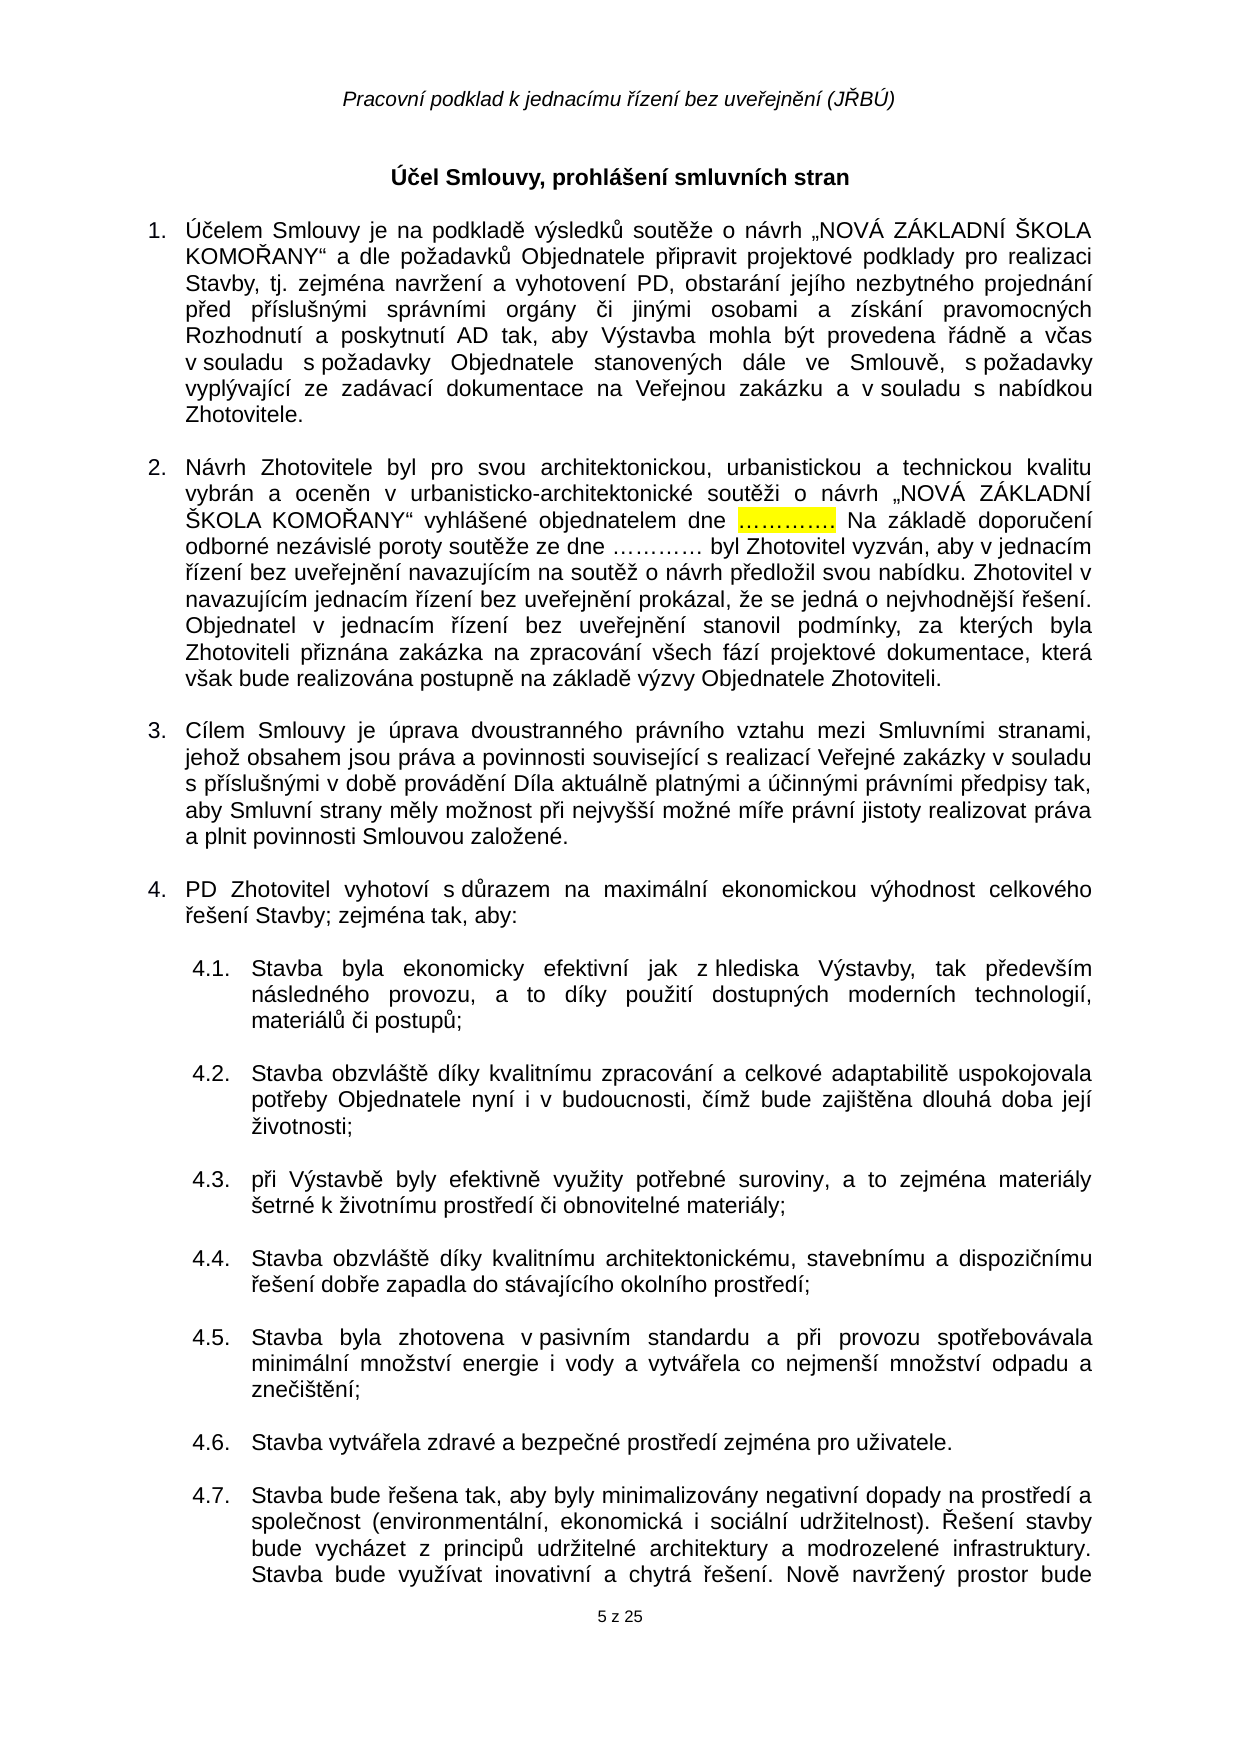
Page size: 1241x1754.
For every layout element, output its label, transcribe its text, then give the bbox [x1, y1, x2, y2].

text Účel Smlouvy, prohlášení smluvních stran [148, 164, 1093, 217]
list Stavba byla zhotovena v pasivním standardu a při provozu spotřebovávala minimální množství energie i vody a vytvářela co nejmenší množství odpadu a znečištění; [192, 1324, 1093, 1403]
list Návrh Zhotovitele byl pro svou architektonickou, urbanistickou a technickou kvalitu vybrán a oceněn v urbanisticko-architektonické soutěži o návrh „NOVÁ ZÁKLADNÍ ŠKOLA KOMOŘANY“ vyhlášené objednatelem dne …………. Na základě doporučení odborné nezávislé poroty soutěže ze dne ………… byl Zhotovitel vyzván, aby v jednacím řízení bez uveřejnění navazujícím na soutěž o návrh předložil svou nabídku. Zhotovitel v navazujícím jednacím řízení bez uveřejnění prokázal, že se jedná o nejvhodnější řešení. Objednatel v jednacím řízení bez uveřejnění stanovil podmínky, za kterých byla Zhotoviteli přiznána zakázka na zpracování všech fází projektové dokumentace, která však bude realizována postupně na základě výzvy Objednatele Zhotoviteli. [148, 454, 1093, 691]
list Stavba byla ekonomicky efektivní jak z hlediska Výstavby, tak především následného provozu, a to díky použití dostupných moderních technologií, materiálů či postupů; [192, 955, 1093, 1034]
list PD Zhotovitel vyhotoví s důrazem na maximální ekonomickou výhodnost celkového řešení Stavby; zejména tak, aby: [148, 876, 1093, 928]
list Stavba obzvláště díky kvalitnímu zpracování a celkové adaptabilitě uspokojovala potřeby Objednatele nyní i v budoucnosti, čímž bude zajištěna dlouhá doba její životnosti; [192, 1060, 1093, 1139]
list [192, 1482, 1093, 1587]
list Stavba vytvářela zdravé a bezpečné prostředí zejména pro uživatele. [192, 1429, 1093, 1455]
list Cílem Smlouvy je úprava dvoustranného právního vztahu mezi Smluvními stranami, jehož obsahem jsou práva a povinnosti související s realizací Veřejné zakázky v souladu s příslušnými v době provádění Díla aktuálně platnými a účinnými právními předpisy tak, aby Smluvní strany měly možnost při nejvyšší možné míře právní jistoty realizovat práva a plnit povinnosti Smlouvou založené. [148, 717, 1093, 849]
list Stavba obzvláště díky kvalitnímu architektonickému, stavebnímu a dispozičnímu řešení dobře zapadla do stávajícího okolního prostředí; [192, 1244, 1093, 1297]
list při Výstavbě byly efektivně využity potřebné suroviny, a to zejména materiály šetrné k životnímu prostředí či obnovitelné materiály; [192, 1166, 1093, 1218]
list Účelem Smlouvy je na podkladě výsledků soutěže o návrh „NOVÁ ZÁKLADNÍ ŠKOLA KOMOŘANY“ a dle požadavků Objednatele připravit projektové podklady pro realizaci Stavby, tj. zejména navržení a vyhotovení PD, obstarání jejího nezbytného projednání před příslušnými správními orgány či jinými osobami a získání pravomocných Rozhodnutí a poskytnutí AD tak, aby Výstavba mohla být provedena řádně a včas v souladu s požadavky Objednatele stanovených dále ve Smlouvě, s požadavky vyplývající ze zadávací dokumentace na Veřejnou zakázku a v souladu s nabídkou Zhotovitele. [148, 217, 1093, 428]
